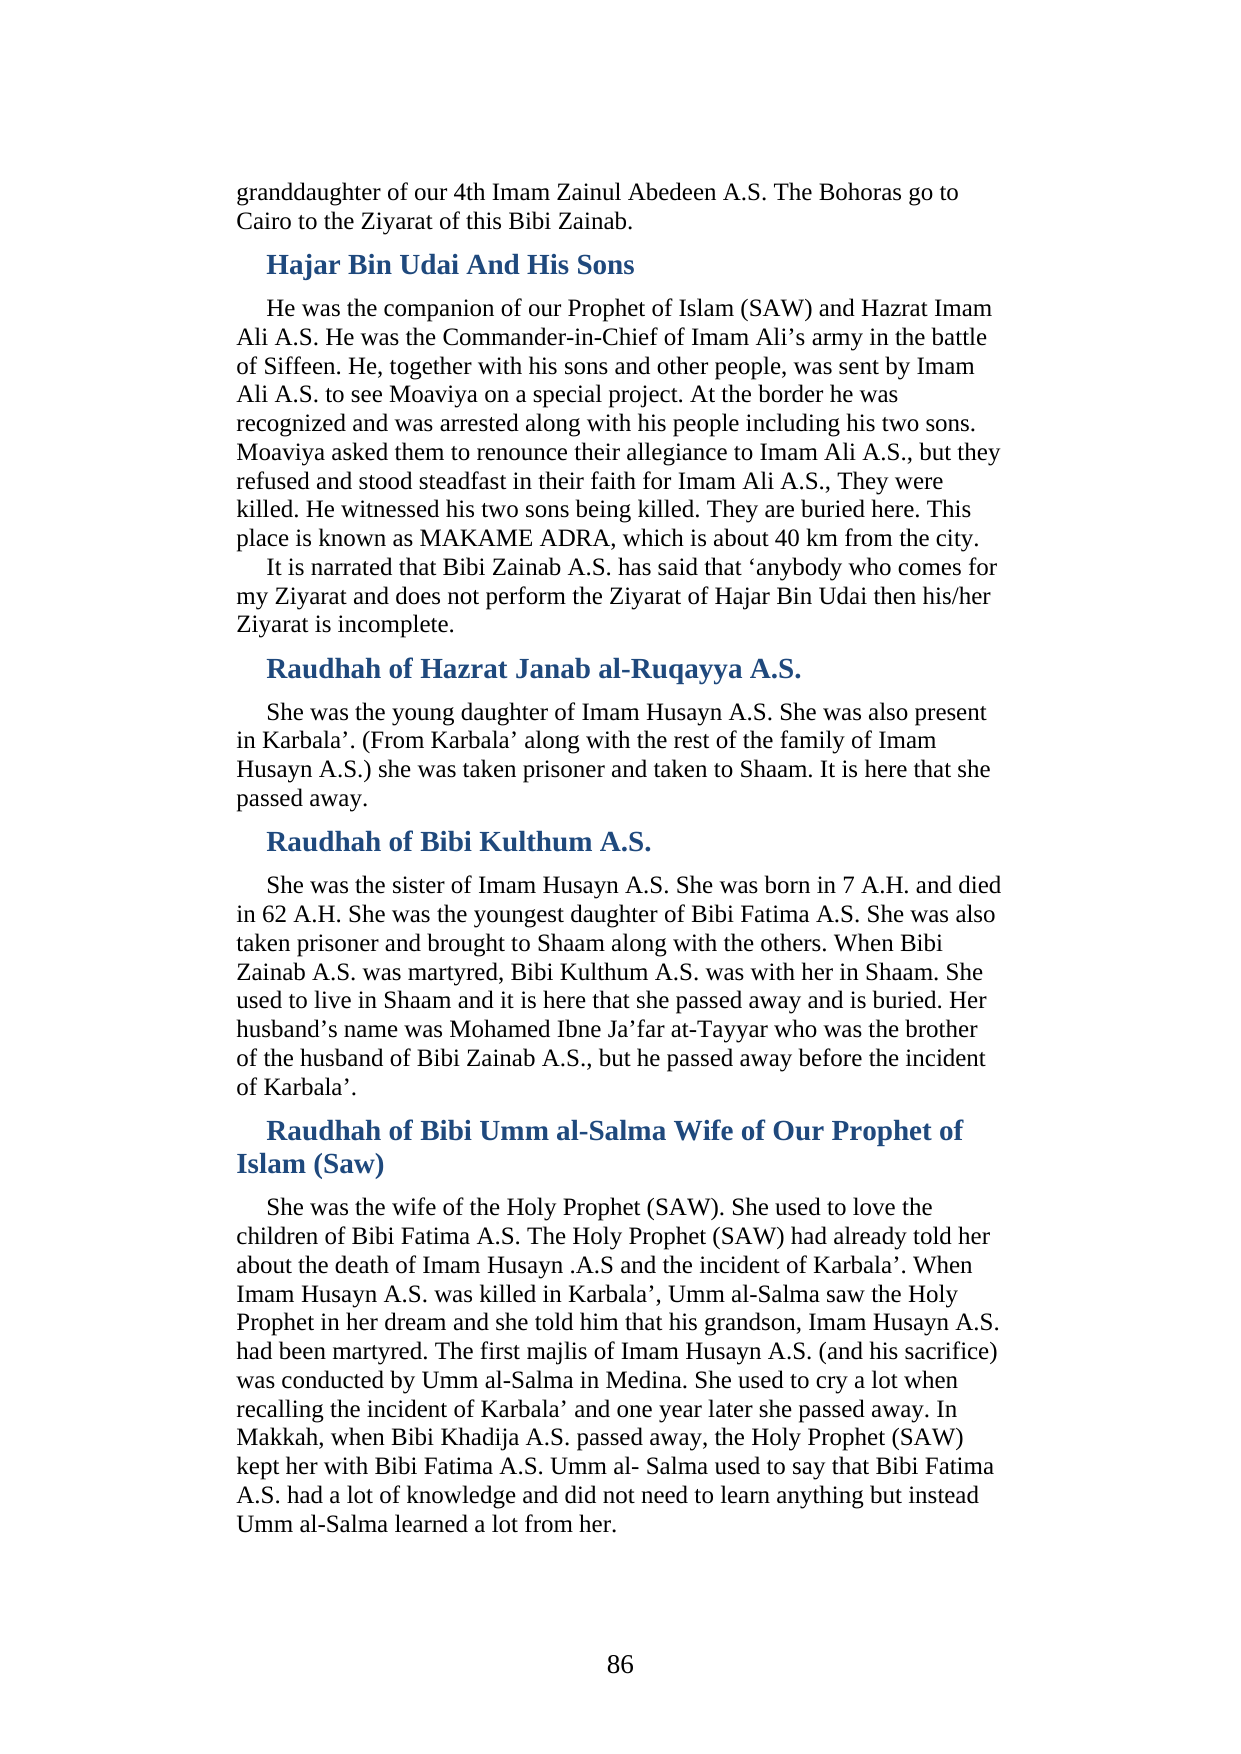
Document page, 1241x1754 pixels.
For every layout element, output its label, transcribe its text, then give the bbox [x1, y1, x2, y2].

text He was the companion of our Prophet of Islam (SAW) and Hazrat Imam Ali A.S. He was the Commander-in-Chief of Imam Ali’s army in the battle of Siffeen. He, together with his sons and other people, was sent by Imam Ali A.S. to see Moaviya on a special project. At the border he was recognized and was arrested along with his people including his two sons. Moaviya asked them to renounce their allegiance to Imam Ali A.S., but they refused and stood steadfast in their faith for Imam Ali A.S., They were killed. He witnessed his two sons being killed. They are buried here. This place is known as MAKAME ADRA, which is about 40 km from the city. [236, 293, 1004, 552]
text She was the young daughter of Imam Husayn A.S. She was also present in Karbala’. (From Karbala’ along with the rest of the family of Imam Husayn A.S.) she was taken prisoner and taken to Shaam. It is here that she passed away. [236, 697, 1004, 812]
text It is narrated that Bibi Zainab A.S. has said that ‘anybody who comes for my Ziyarat and does not perform the Ziyarat of Hajar Bin Udai then his/her Ziyarat is incomplete. [236, 552, 1004, 638]
text She was the sister of Imam Husayn A.S. She was born in 7 A.H. and died in 62 A.H. She was the youngest daughter of Bibi Fatima A.S. She was also taken prisoner and brought to Shaam along with the others. When Bibi Zainab A.S. was martyred, Bibi Kulthum A.S. was with her in Shaam. She used to live in Shaam and it is here that she passed away and is buried. Her husband’s name was Mohamed Ibne Ja’far at-Tayyar who was the brother of the husband of Bibi Zainab A.S., but he passed away before the incident of Karbala’. [236, 870, 1004, 1100]
text She was the wife of the Holy Prophet (SAW). She used to love the children of Bibi Fatima A.S. The Holy Prophet (SAW) had already told her about the death of Imam Husayn .A.S and the incident of Karbala’. When Imam Husayn A.S. was killed in Karbala’, Umm al-Salma saw the Holy Prophet in her dream and she told him that his grandson, Imam Husayn A.S. had been martyred. The first majlis of Imam Husayn A.S. (and his sacrifice) was conducted by Umm al-Salma in Medina. She used to cry a lot when recalling the incident of Karbala’ and one year later she passed away. In Makkah, when Bibi Khadija A.S. passed away, the Holy Prophet (SAW) kept her with Bibi Fatima A.S. Umm al- Salma used to say that Bibi Fatima A.S. had a lot of knowledge and did not need to learn anything but instead Umm al-Salma learned a lot from her. [236, 1192, 1004, 1537]
subtitle Hajar Bin Udai And His Sons [236, 247, 1004, 281]
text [236, 177, 1004, 235]
subtitle Raudhah of Bibi Umm al-Salma Wife of Our Prophet of Islam (Saw) [236, 1113, 1004, 1180]
subtitle Raudhah of Bibi Kulthum A.S. [236, 824, 1004, 858]
subtitle Raudhah of Hazrat Janab al-Ruqayya A.S. [236, 651, 1004, 684]
